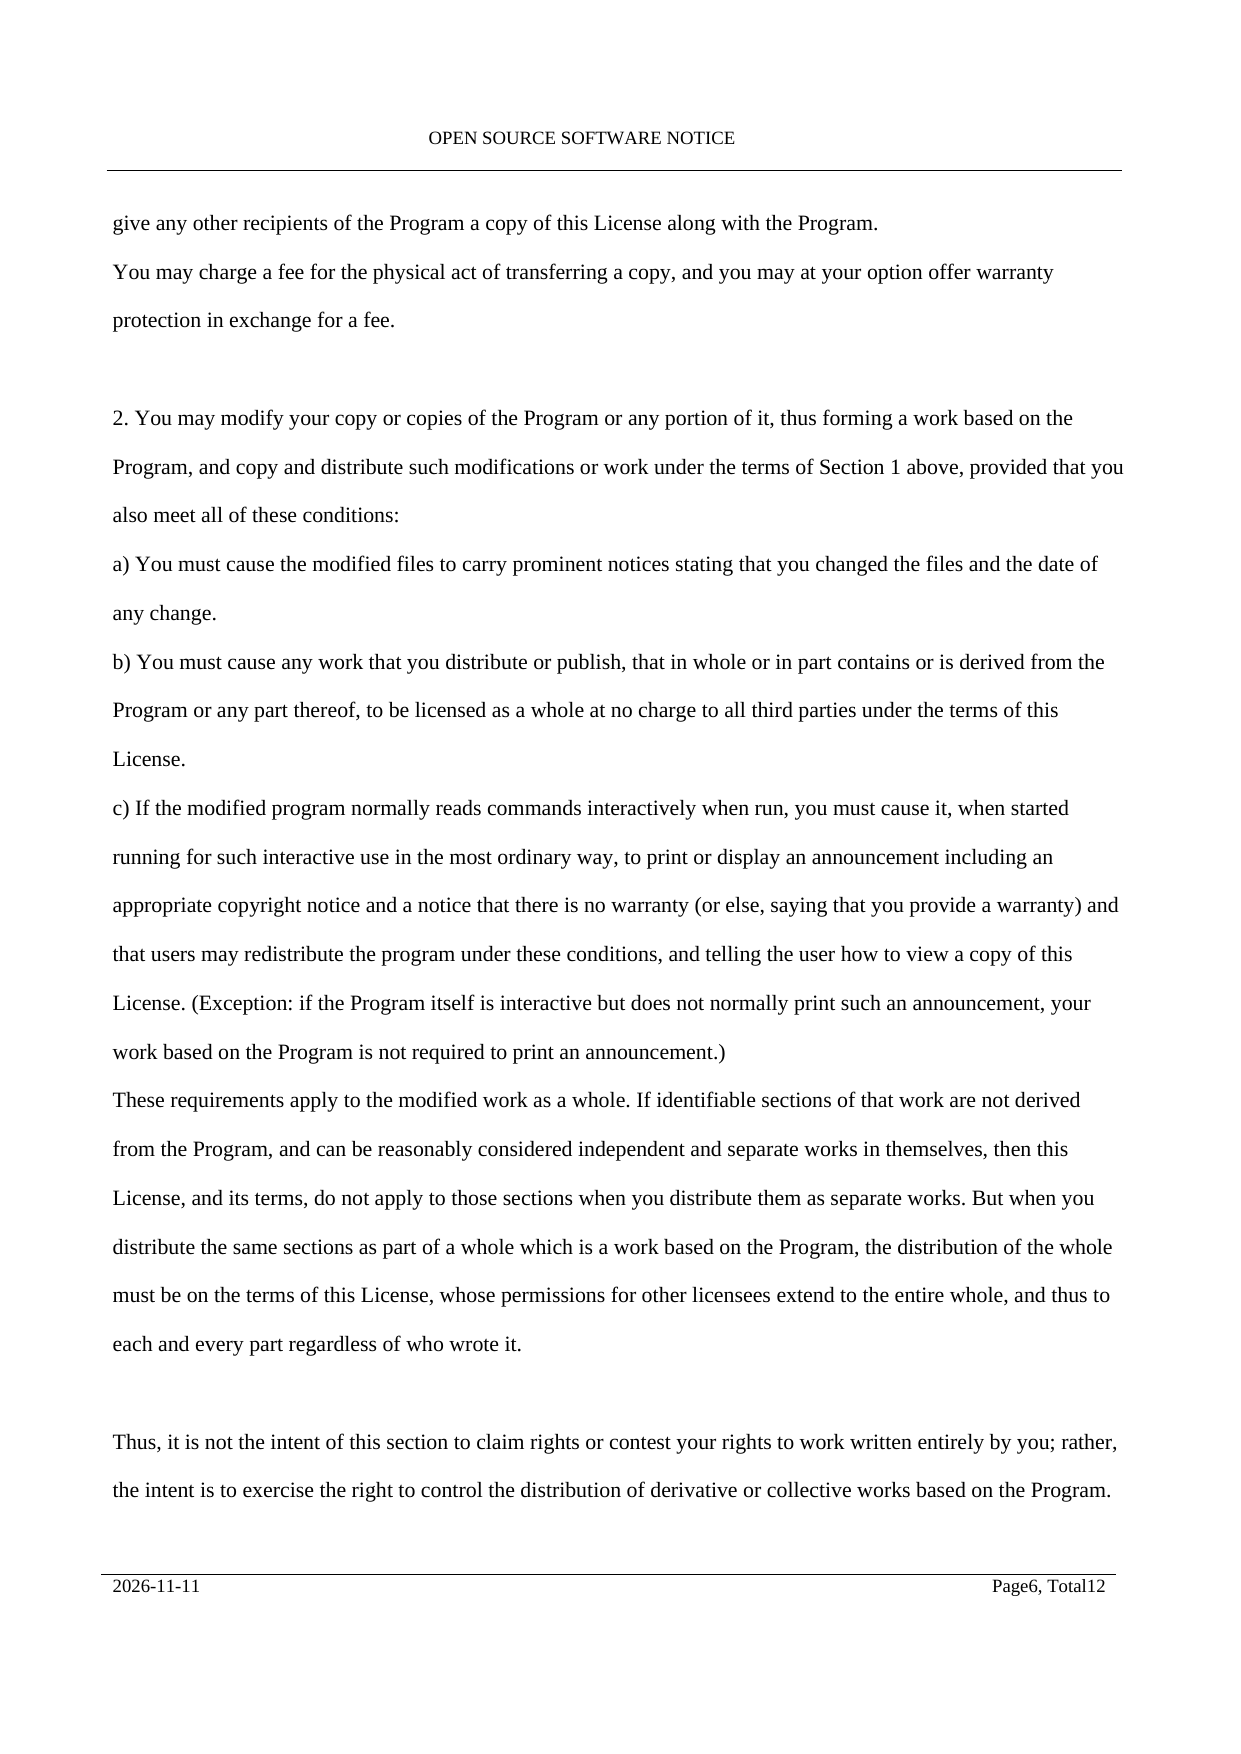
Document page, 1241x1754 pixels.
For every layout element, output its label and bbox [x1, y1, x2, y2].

text [112, 206, 1128, 1506]
